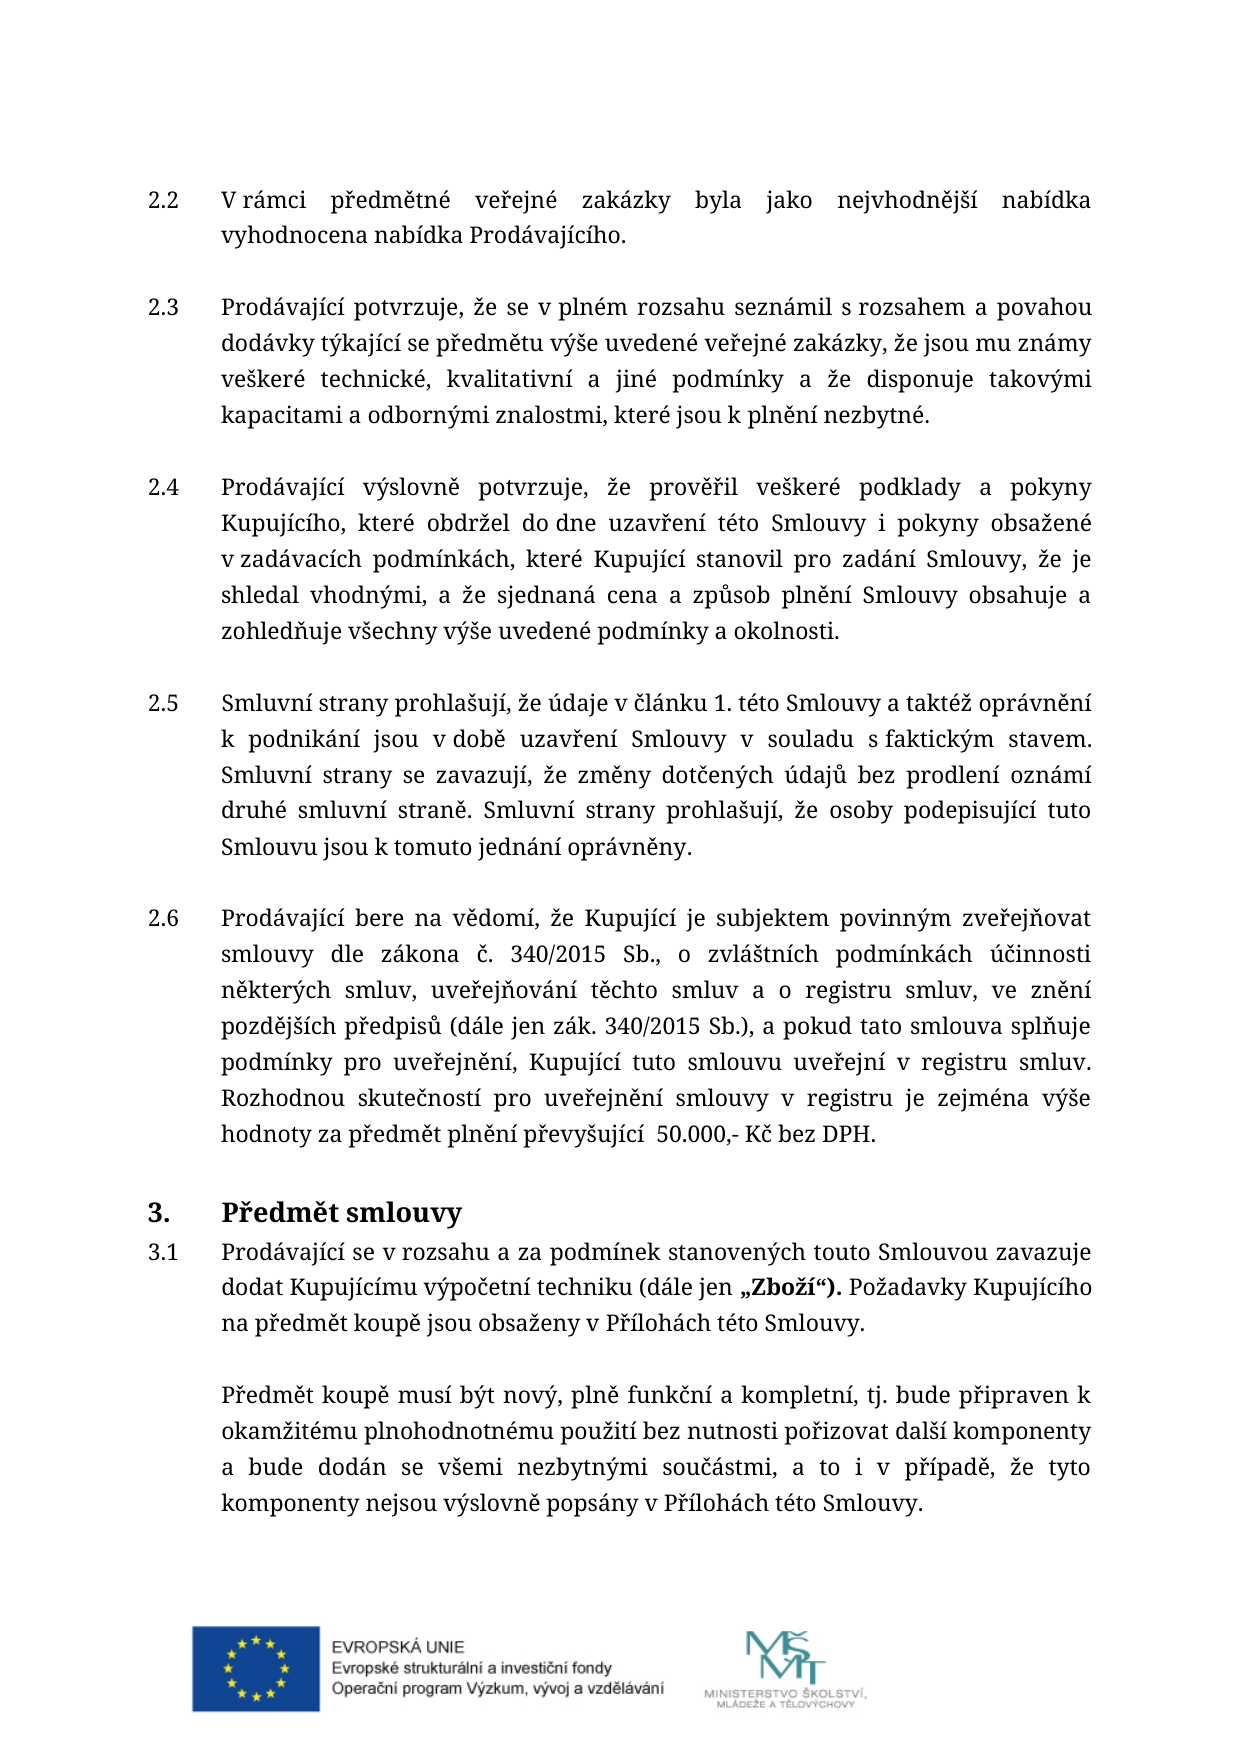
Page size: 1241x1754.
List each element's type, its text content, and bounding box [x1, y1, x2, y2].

text 2.2 V rámci předmětné veřejné zakázky byla jako nejvhodnější nabídka vyhodnocena nabídka Prodávajícího. [148, 183, 1093, 251]
text 3. Předmět smlouvy [148, 1193, 1093, 1230]
text 2.3 Prodávající potvrzuje, že se v plném rozsahu seznámil s rozsahem a povahou dodávky týkající se předmětu výše uvedené veřejné zakázky, že jsou mu známy veškeré technické, kvalitativní a jiné podmínky a že disponuje takovými kapacitami a odbornými znalostmi, které jsou k plnění nezbytné. [148, 291, 1093, 430]
text 2.6 Prodávající bere na vědomí, že Kupující je subjektem povinným zveřejňovat smlouvy dle zákona č. 340/2015 Sb., o zvláštních podmínkách účinnosti některých smluv, uveřejňování těchto smluv a o registru smluv, ve znění pozdějších předpisů (dále jen zák. 340/2015 Sb.), a pokud tato smlouva splňuje podmínky pro uveřejnění, Kupující tuto smlouvu uveřejní v registru smluv. Rozhodnou skutečností pro uveřejnění smlouvy v registru je zejména výše hodnoty za předmět plnění převyšující 50.000,- Kč bez DPH. [148, 902, 1093, 1149]
text 2.4 Prodávající výslovně potvrzuje, že prověřil veškeré podklady a pokyny Kupujícího, které obdržel do dne uzavření této Smlouvy i pokyny obsažené v zadávacích podmínkách, které Kupující stanovil pro zadání Smlouvy, že je shledal vhodnými, a že sjednaná cena a způsob plnění Smlouvy obsahuje a zohledňuje všechny výše uvedené podmínky a okolnosti. [148, 471, 1093, 646]
text Předmět koupě musí být nový, plně funkční a kompletní, tj. bude připraven k okamžitému plnohodnotnému použití bez nutnosti pořizovat další komponenty a bude dodán se všemi nezbytnými součástmi, a to i v případě, že tyto komponenty nejsou výslovně popsány v Přílohách této Smlouvy. [148, 1379, 1093, 1518]
text 3.1 Prodávající se v rozsahu a za podmínek stanovených touto Smlouvou zavazuje dodat Kupujícímu výpočetní techniku (dále jen „Zboží“). Požadavky Kupujícího na předmět koupě jsou obsaženy v Přílohách této Smlouvy. [148, 1235, 1093, 1338]
picture [147, 1585, 904, 1754]
text 2.5 Smluvní strany prohlašují, že údaje v článku 1. této Smlouvy a taktéž oprávnění k podnikání jsou v době uzavření Smlouvy v souladu s faktickým stavem. Smluvní strany se zavazují, že změny dotčených údajů bez prodlení oznámí druhé smluvní straně. Smluvní strany prohlašují, že osoby podepisující tuto Smlouvu jsou k tomuto jednání oprávněny. [148, 687, 1093, 862]
